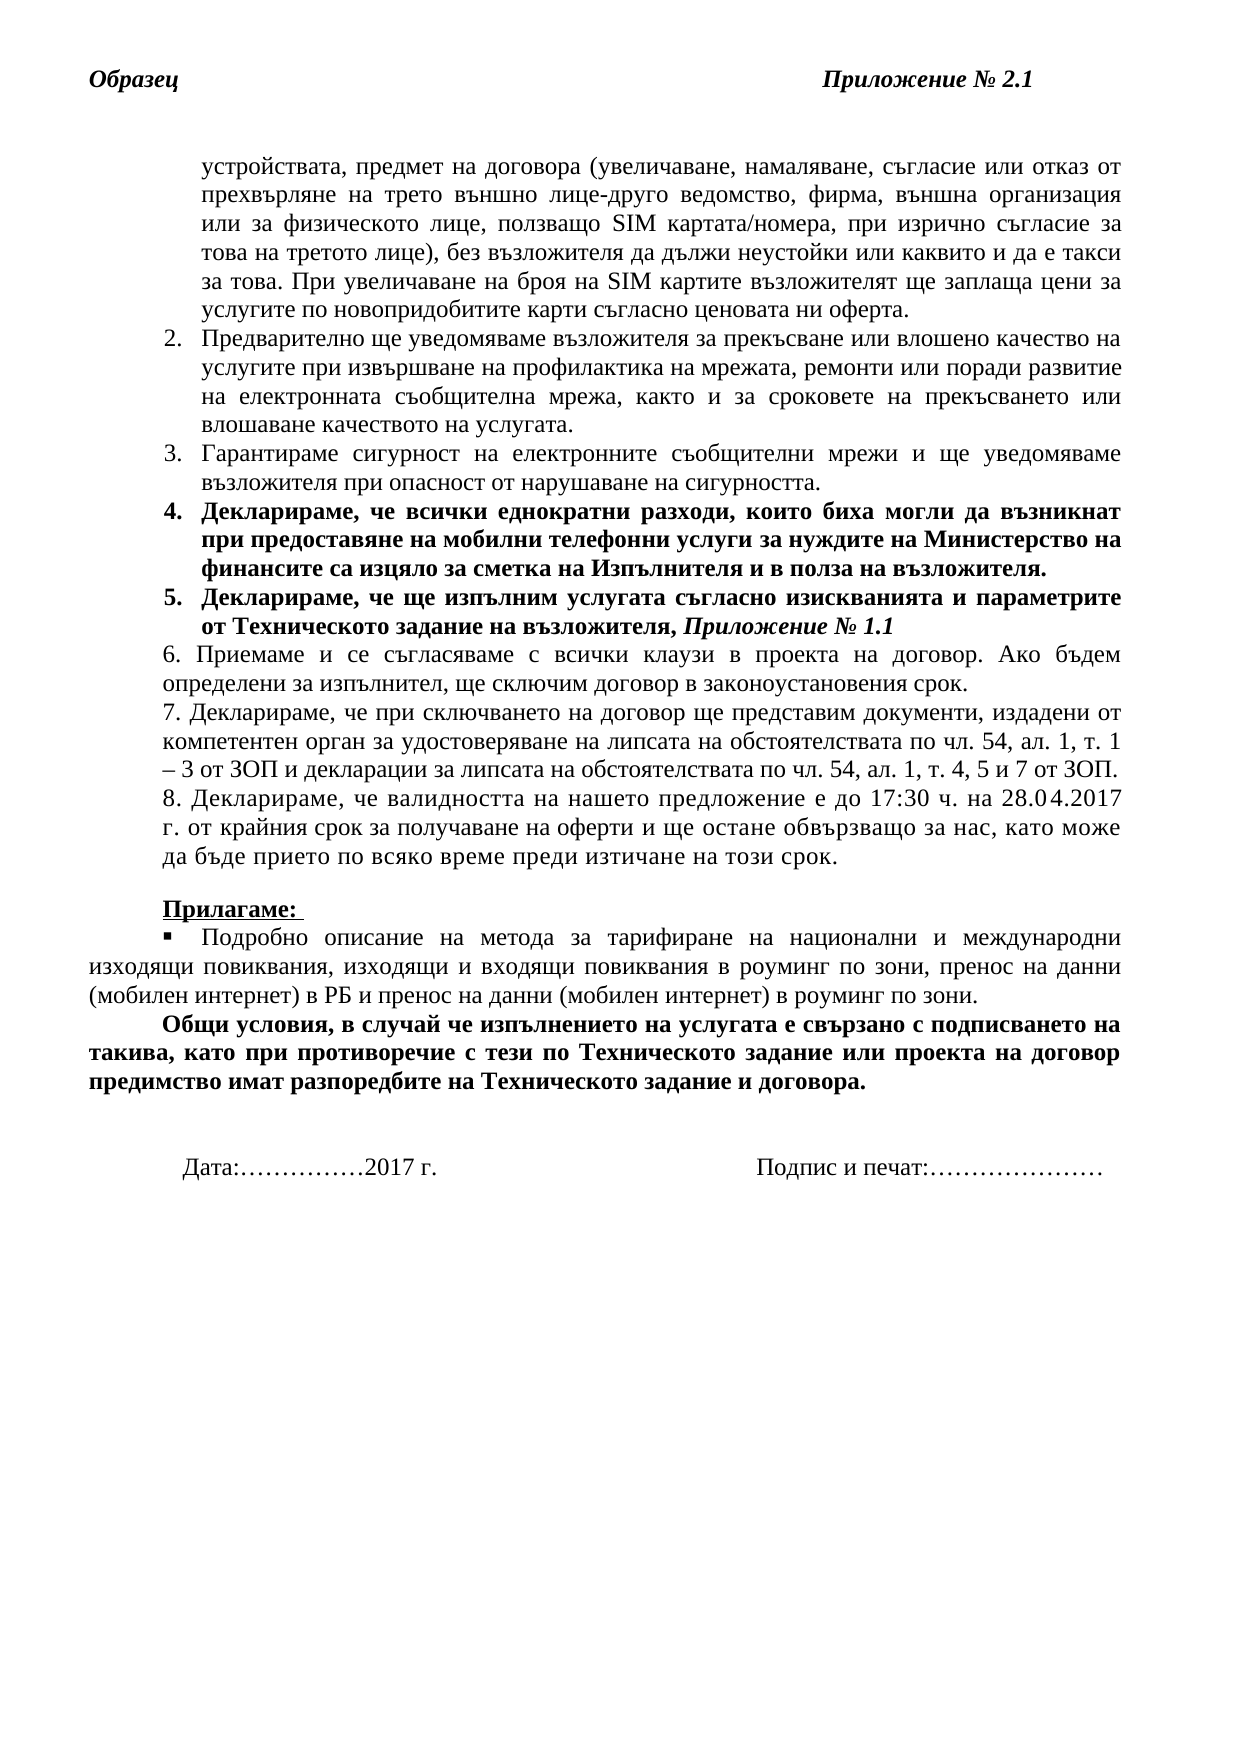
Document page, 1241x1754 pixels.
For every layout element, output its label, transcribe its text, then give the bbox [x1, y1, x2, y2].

text 6. Приемаме и се съгласяваме с всички клаузи в проекта на договор. Ако бъдем определени за изпълнител, ще сключим договор в законоустановения срок. [162, 639, 1122, 697]
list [164, 151, 1122, 323]
text Дата:……………2017 г. Подпис и печат:………………… [89, 1152, 1122, 1181]
list Предварително ще уведомяваме възложителя за прекъсване или влошено качество на услугите при извършване на профилактика на мрежата, ремонти или поради развитие на електронната съобщителна мрежа, както и за сроковете на прекъсването или влошаване качеството на услугата. [164, 323, 1122, 438]
list Декларираме, че всички еднократни разходи, които биха могли да възникнат при предоставяне на мобилни телефонни услуги за нуждите на Министерство на финансите са изцяло за сметка на Изпълнителя и в полза на възложителя. [164, 496, 1122, 582]
text Прилагаме: [89, 894, 1122, 922]
text Общи условия, в случай че изпълнението на услугата е свързано с подписването на такива, като при противоречие с тези по Техническото задание или проекта на договор предимство имат разпоредбите на Техническото задание и договора. [89, 1009, 1122, 1095]
text 8. Декларираме, че валидността на нашето предложение е до 17:30 ч. на 28.04.2017 г. от крайния срок за получаване на оферти и ще остане обвързващо за нас, като може да бъде прието по всяко време преди изтичане на този срок. [162, 783, 1122, 869]
text 7. Декларираме, че при сключването на договор ще представим документи, издадени от компетентен орган за удостоверяване на липсата на обстоятелствата по чл. 54, ал. 1, т. 1 – 3 от ЗОП и декларации за липсата на обстоятелствата по чл. 54, ал. 1, т. 4, 5 и 7 от ЗОП. [162, 697, 1122, 783]
list Декларираме, че ще изпълним услугата съгласно изискванията и параметрите от Техническото задание на възложителя, Приложение № 1.1 [164, 582, 1122, 639]
list Гарантираме сигурност на електронните съобщителни мрежи и ще уведомяваме възложителя при опасност от нарушаване на сигурността. [164, 438, 1122, 496]
list Подробно описание на метода за тарифиране на национални и международни изходящи повиквания, изходящи и входящи повиквания в роуминг по зони, пренос на данни (мобилен интернет) в РБ и пренос на данни (мобилен интернет) в роуминг по зони. [89, 922, 1122, 1009]
